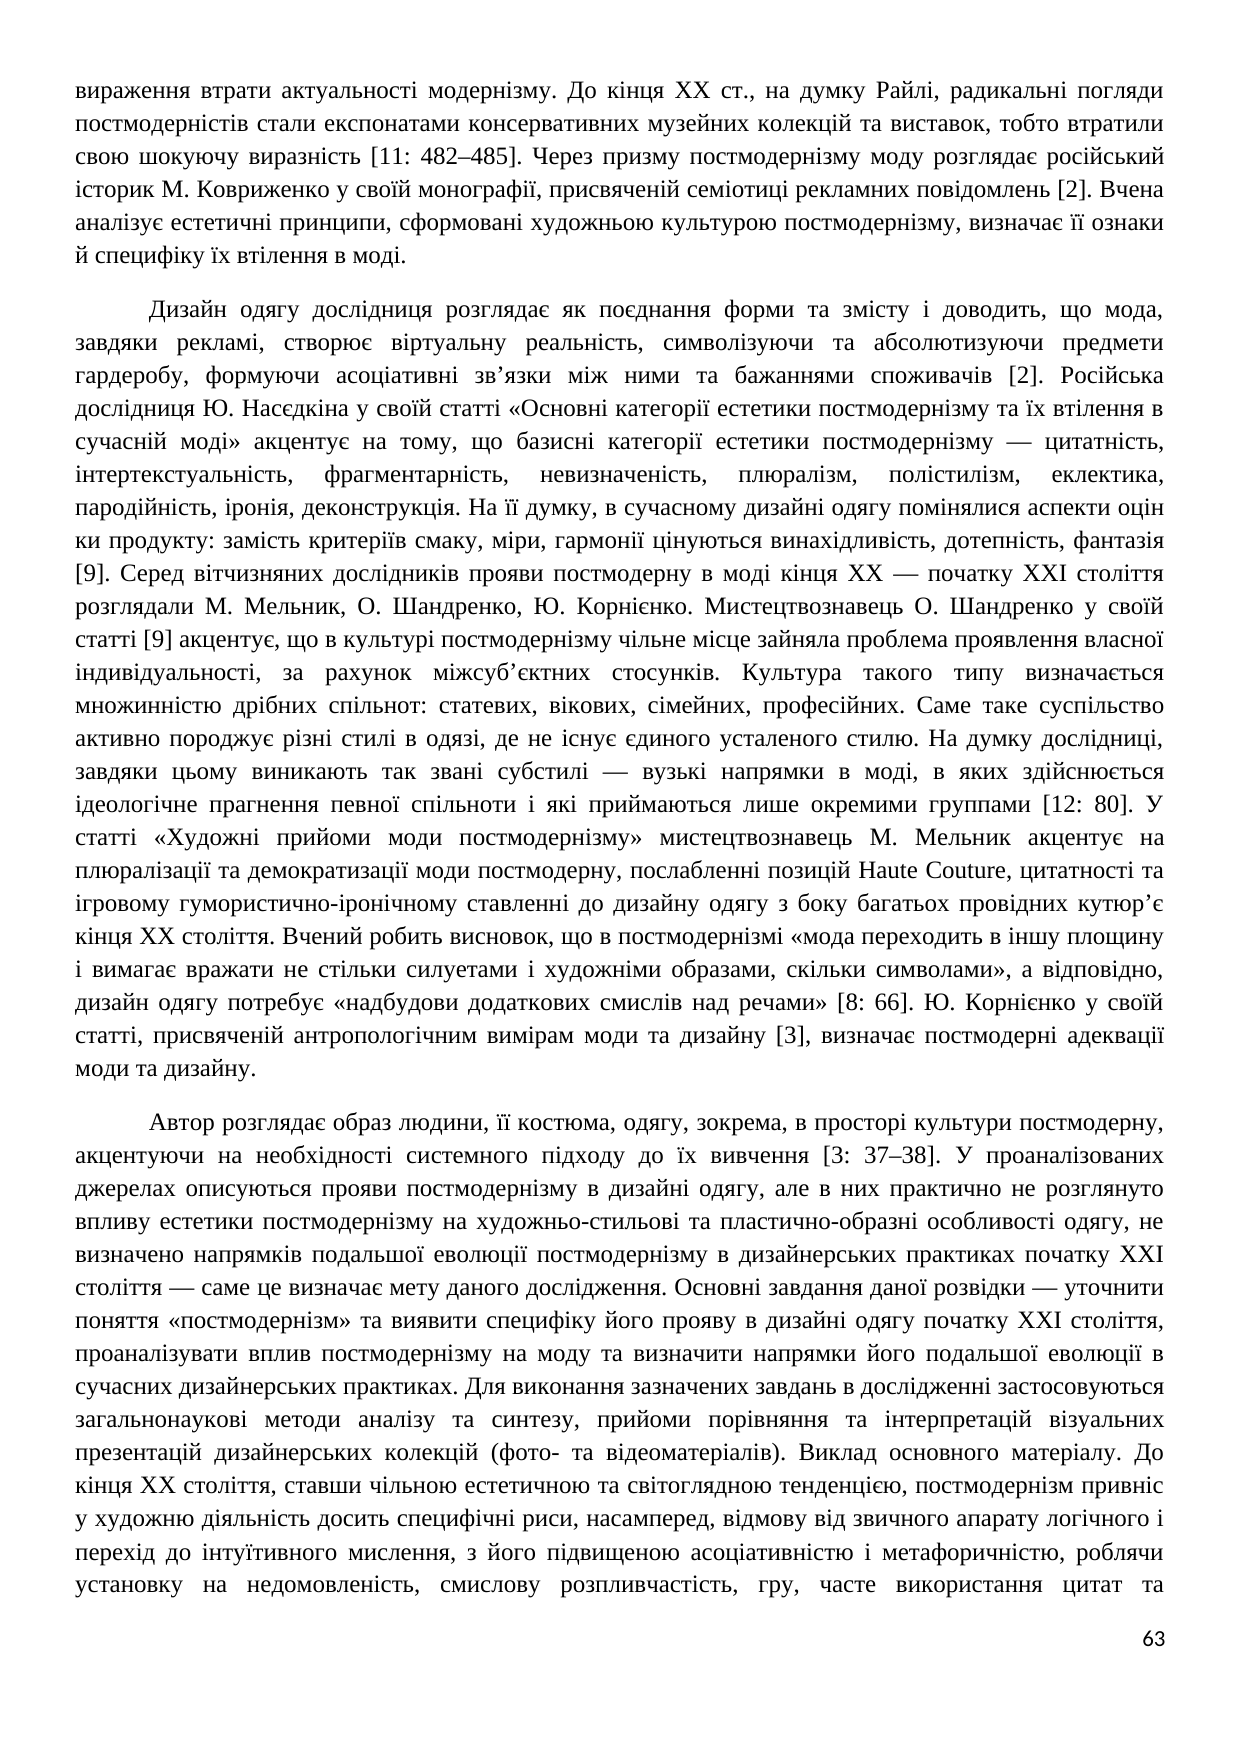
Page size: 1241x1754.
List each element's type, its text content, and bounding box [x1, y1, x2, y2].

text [75, 75, 1165, 269]
text Дизайн одягу дослідниця розглядає як поєднання форми та змісту і доводить, що мода, завдяки рекламі, створює віртуальну реальність, символізуючи та абсолютизуючи предмети гардеробу, формуючи асоціативні зв’язки між ними та бажаннями споживачів [2]. Російська дослідниця Ю. Насєдкіна у своїй статті «Основні категорії естетики постмодернізму та їх втілення в сучасній моді» акцентує на тому, що базисні категорії естетики постмодернізму — цитатність, інтертекстуальність, фрагментарність, невизначеність, плюралізм, полістилізм, еклектика, пародійність, іронія, деконструкція. На її думку, в сучасному дизайні одягу помінялися аспекти оцін ки продукту: замість критеріїв смаку, міри, гармонії цінуються винахідливість, дотепність, фантазія [9]. Серед вітчизняних дослідників прояви постмодерну в моді кінця ХХ — початку ХХІ століття розглядали М. Мельник, О. Шандренко, Ю. Корнієнко. Мистецтвознавець О. Шандренко у своїй статті [9] акцентує, що в культурі постмодернізму чільне місце зайняла проблема проявлення власної індивідуальності, за рахунок міжсуб’єктних стосунків. Культура такого типу визначається множинністю дрібних спільнот: статевих, вікових, сімейних, професійних. Саме таке суспільство активно породжує різні стилі в одязі, де не існує єдиного усталеного стилю. На думку дослідниці, завдяки цьому виникають так звані субстилі — вузькі напрямки в моді, в яких здійснюється ідеологічне прагнення певної спільноти і які приймаються лише окремими группами [12: 80]. У статті «Художні прийоми моди постмодернізму» мистецтвознавець М. Мельник акцентує на плюралізації та демократизації моди постмодерну, послабленні позицій Haute Couture, цитатності та ігровому гумористично-іронічному ставленні до дизайну одягу з боку багатьох провідних кутюр’є кінця ХХ століття. Вчений робить висновок, що в постмодернізмі «мода переходить в іншу площину і вимагає вражати не стільки силуетами і художніми образами, скільки символами», а відповідно, дизайн одягу потребує «надбудови додаткових смислів над речами» [8: 66]. Ю. Корнієнко у своїй статті, присвяченій антропологічним вимірам моди та дизайну [3], визначає постмодерні адеквації моди та дизайну. [75, 294, 1165, 1082]
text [75, 1107, 1165, 1598]
